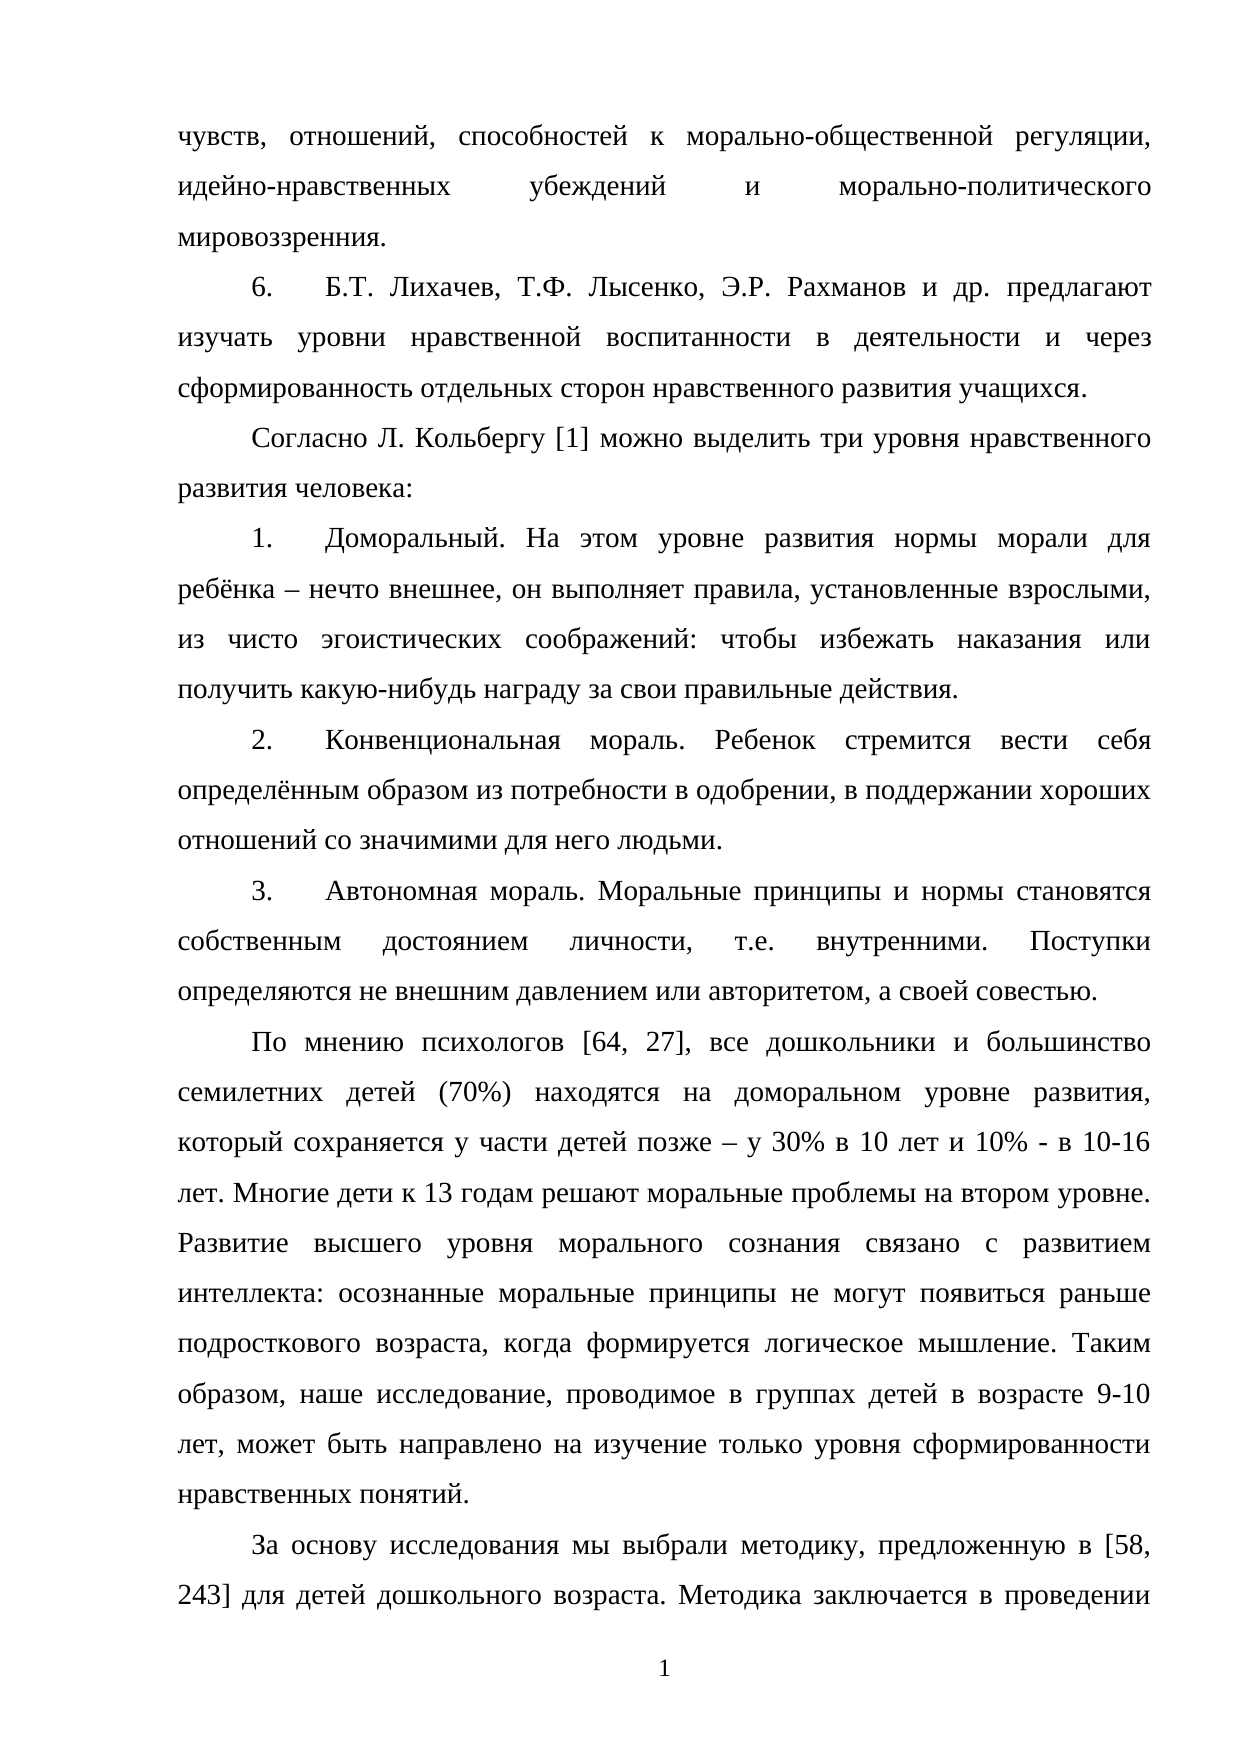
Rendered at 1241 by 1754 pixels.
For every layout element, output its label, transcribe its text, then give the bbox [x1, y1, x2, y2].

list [177, 118, 1152, 252]
list Доморальный. На этом уровне развития нормы морали для ребёнка – нечто внешнее, он выполняет правила, установленные взрослыми, из чисто эгоистических соображений: чтобы избежать наказания или получить какую-нибудь награду за свои правильные действия. [177, 521, 1152, 705]
list Автономная мораль. Моральные принципы и нормы становятся собственным достоянием личности, т.е. внутренними. Поступки определяются не внешним давлением или авторитетом, а своей совестью. [177, 873, 1152, 1007]
list Б.Т. Лихачев, Т.Ф. Лысенко, Э.Р. Рахманов и др. предлагают изучать уровни нравственной воспитанности в деятельности и через сформированность отдельных сторон нравственного развития учащихся. [177, 269, 1152, 403]
text По мнению психологов [64, 27], все дошкольники и большинство семилетних детей (70%) находятся на доморальном уровне развития, который сохраняется у части детей позже – у 30% в 10 лет и 10% - в 10-16 лет. Многие дети к 13 годам решают моральные проблемы на втором уровне. Развитие высшего уровня морального сознания связано с развитием интеллекта: осознанные моральные принципы не могут появиться раньше подросткового возраста, когда формируется логическое мышление. Таким образом, наше исследование, проводимое в группах детей в возрасте 9-10 лет, может быть направлено на изучение только уровня сформированности нравственных понятий. [177, 1024, 1152, 1510]
text Согласно Л. Кольбергу [1] можно выделить три уровня нравственного развития человека: [177, 420, 1152, 504]
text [177, 1527, 1152, 1611]
list Конвенциональная мораль. Ребенок стремится вести себя определённым образом из потребности в одобрении, в поддержании хороших отношений со значимими для него людьми. [177, 722, 1152, 856]
